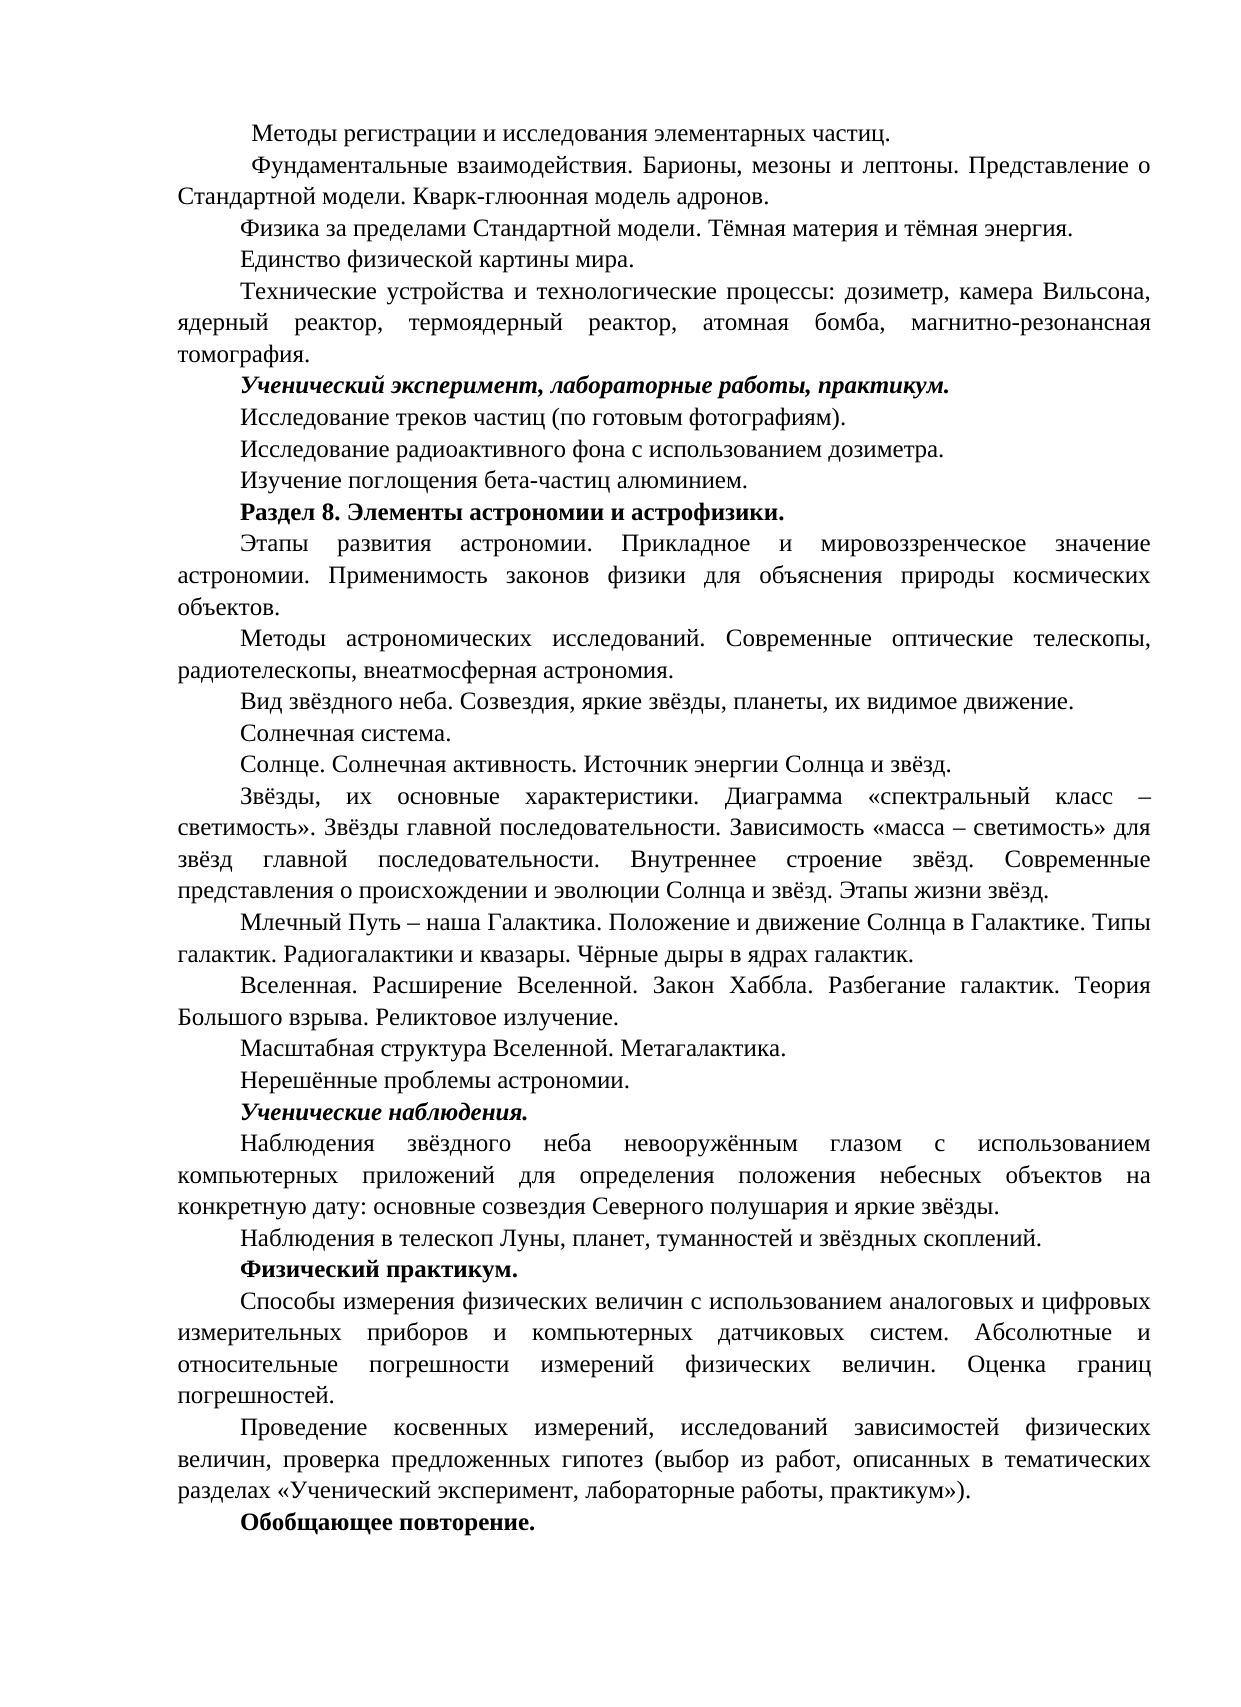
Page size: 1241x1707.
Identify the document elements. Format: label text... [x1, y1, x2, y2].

text Солнечная система. [177, 718, 1152, 747]
text Вселенная. Расширение Вселенной. Закон Хаббла. Разбегание галактик. Теория Большого взрыва. Реликтовое излучение. [177, 970, 1152, 1031]
text Наблюдения в телескоп Луны, планет, туманностей и звёздных скоплений. [177, 1223, 1152, 1252]
text Обобщающее повторение. [177, 1507, 1152, 1536]
text Масштабная структура Вселенной. Метагалактика. [177, 1033, 1152, 1062]
text Методы астрономических исследований. Современные оптические телескопы, радиотелескопы, внеатмосферная астрономия. [177, 623, 1152, 683]
text Млечный Путь – наша Галактика. Положение и движение Солнца в Галактике. Типы галактик. Радиогалактики и квазары. Чёрные дыры в ядрах галактик. [177, 907, 1152, 967]
text Вид звёздного неба. Созвездия, яркие звёзды, планеты, их видимое движение. [177, 686, 1152, 715]
text Раздел 8. Элементы астрономии и астрофизики. [177, 497, 1152, 526]
text Проведение косвенных измерений, исследований зависимостей физических величин, проверка предложенных гипотез (выбор из работ, описанных в тематических разделах «Ученический эксперимент, лабораторные работы, практикум»). [177, 1412, 1152, 1504]
text Звёзды, их основные характеристики. Диаграмма «спектральный класс – светимость». Звёзды главной последовательности. Зависимость «масса – светимость» для звёзд главной последовательности. Внутреннее строение звёзд. Современные представления о происхождении и эволюции Солнца и звёзд. Этапы жизни звёзд. [177, 781, 1152, 904]
text Физический практикум. [177, 1254, 1152, 1283]
text Исследование треков частиц (по готовым фотографиям). [177, 402, 1152, 431]
text Единство физической картины мира. [177, 244, 1152, 273]
text Способы измерения физических величин с использованием аналоговых и цифровых измерительных приборов и компьютерных датчиковых систем. Абсолютные и относительные погрешности измерений физических величин. Оценка границ погрешностей. [177, 1286, 1152, 1409]
text Методы регистрации и исследования элементарных частиц. [177, 118, 1152, 147]
text Изучение поглощения бета-частиц алюминием. [177, 465, 1152, 494]
text Физика за пределами Стандартной модели. Тёмная материя и тёмная энергия. [177, 213, 1152, 242]
text Солнце. Солнечная активность. Источник энергии Солнца и звёзд. [177, 749, 1152, 778]
text Технические устройства и технологические процессы: дозиметр, камера Вильсона, ядерный реактор, термоядерный реактор, атомная бомба, магнитно-резонансная томография. [177, 276, 1152, 368]
text Наблюдения звёздного неба невооружённым глазом с использованием компьютерных приложений для определения положения небесных объектов на конкретную дату: основные созвездия Северного полушария и яркие звёзды. [177, 1128, 1152, 1220]
text Нерешённые проблемы астрономии. [177, 1065, 1152, 1094]
text Исследование радиоактивного фона с использованием дозиметра. [177, 434, 1152, 462]
text Этапы развития астрономии. Прикладное и мировоззренческое значение астрономии. Применимость законов физики для объяснения природы космических объектов. [177, 528, 1152, 620]
text Фундаментальные взаимодействия. Барионы, мезоны и лептоны. Представление о Стандартной модели. Кварк-глюонная модель адронов. [177, 150, 1152, 210]
text Ученические наблюдения. [177, 1097, 1152, 1125]
text Ученический эксперимент, лабораторные работы, практикум. [177, 371, 1152, 399]
